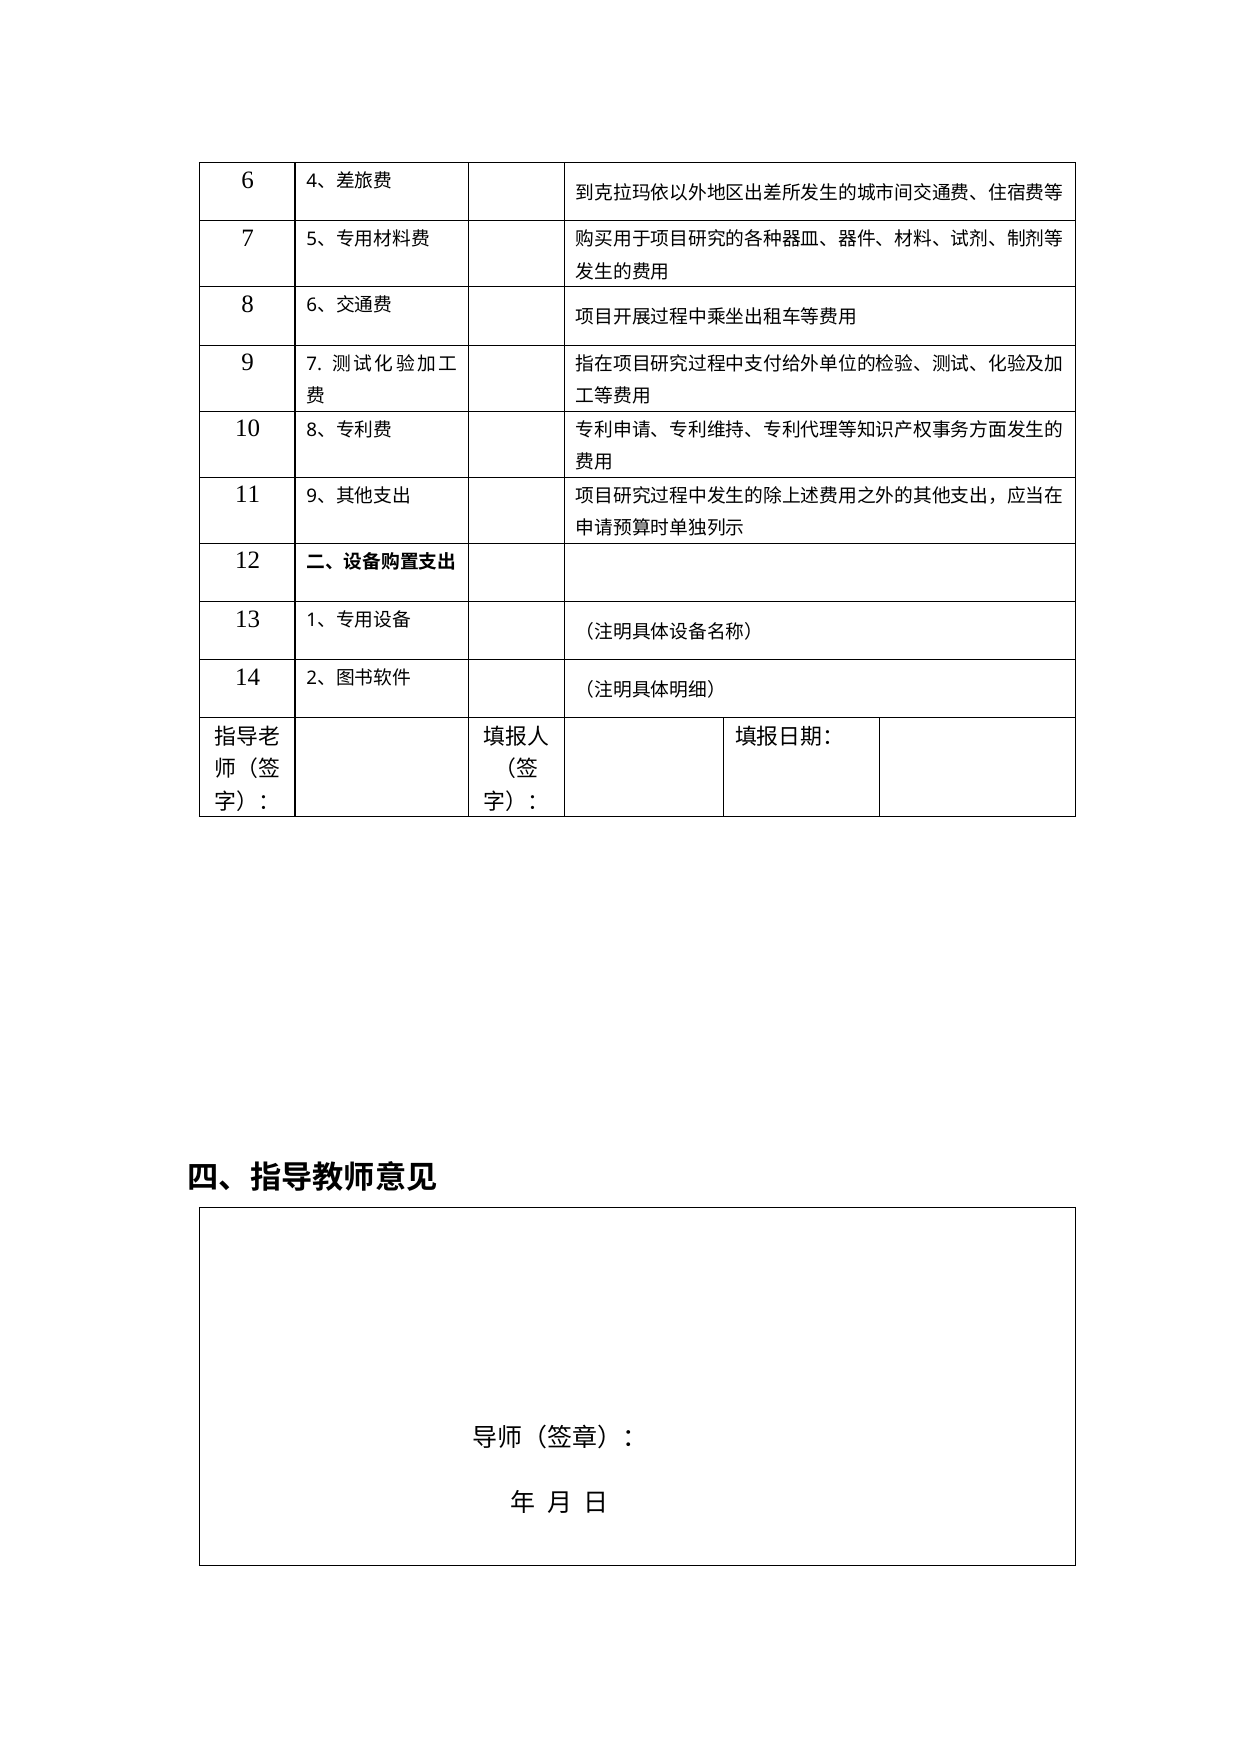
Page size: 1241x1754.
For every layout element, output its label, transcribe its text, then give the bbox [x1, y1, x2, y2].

table_cell 指在项目研究过程中支付给外单位的检验、测试、化验及加工等费用 [565, 346, 1075, 411]
table_cell 1、专用设备 [296, 602, 468, 659]
table_cell [469, 163, 564, 220]
table_cell 4、差旅费 [296, 163, 468, 220]
table_cell 2、图书软件 [296, 660, 468, 717]
table_cell 11 [200, 478, 294, 543]
table_cell 到克拉玛依以外地区出差所发生的城市间交通费、住宿费等 [565, 163, 1075, 220]
table_cell 10 [200, 412, 294, 477]
table_header 导师（签章）： 年 月 日 [200, 1208, 1075, 1565]
table_cell [469, 660, 564, 717]
table_cell [469, 287, 564, 344]
table_cell 6、交通费 [296, 287, 468, 344]
table_cell 6 [200, 163, 294, 220]
text 四、指导教师意见 [187, 1142, 1053, 1207]
table_cell 8 [200, 287, 294, 344]
table_cell 8、专利费 [296, 412, 468, 477]
table_cell 7. 测试化验加工费 [296, 346, 468, 411]
table_cell [469, 602, 564, 659]
table_cell （注明具体设备名称） [565, 602, 1075, 659]
table_cell 指导老师（签字）： [200, 718, 294, 816]
table_cell 项目研究过程中发生的除上述费用之外的其他支出，应当在申请预算时单独列示 [565, 478, 1075, 543]
table_cell 填报人（签字）： [469, 718, 564, 816]
table_cell 购买用于项目研究的各种器皿、器件、材料、试剂、制剂等发生的费用 [565, 221, 1075, 286]
table_cell 5、专用材料费 [296, 221, 468, 286]
table_cell [565, 544, 1075, 601]
table_cell 填报日期： [724, 718, 879, 816]
table_cell [469, 412, 564, 477]
table_cell 9 [200, 346, 294, 411]
table_cell 二、设备购置支出 [296, 544, 468, 601]
table_cell 专利申请、专利维持、专利代理等知识产权事务方面发生的费用 [565, 412, 1075, 477]
table_cell [469, 478, 564, 543]
table_cell [880, 718, 1075, 816]
table_cell 12 [200, 544, 294, 601]
table_cell 9、其他支出 [296, 478, 468, 543]
table_cell [469, 221, 564, 286]
table_cell [565, 718, 723, 816]
table_cell 项目开展过程中乘坐出租车等费用 [565, 287, 1075, 344]
table_cell （注明具体明细） [565, 660, 1075, 717]
table_cell [296, 718, 468, 816]
table_cell [469, 346, 564, 411]
table_cell 13 [200, 602, 294, 659]
table_cell 7 [200, 221, 294, 286]
table_cell 14 [200, 660, 294, 717]
table_cell [469, 544, 564, 601]
